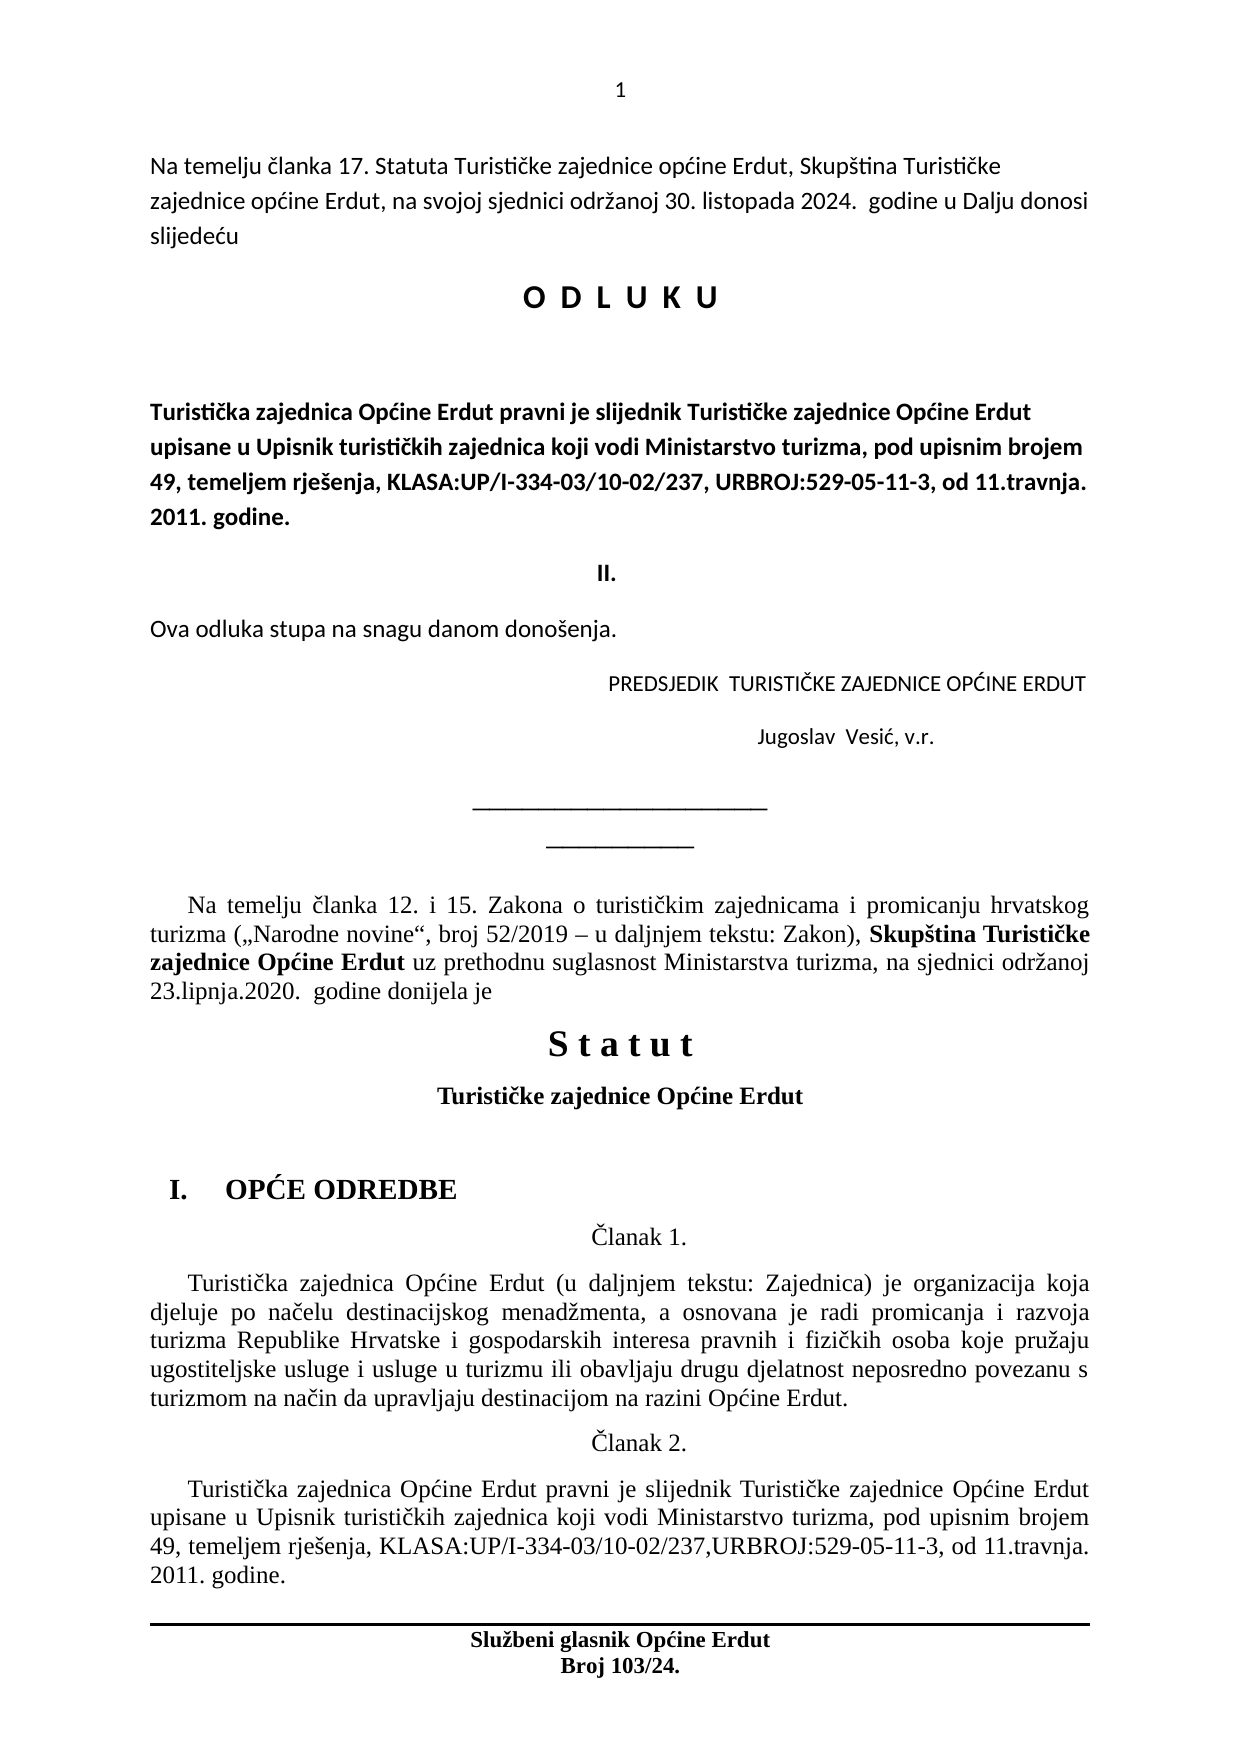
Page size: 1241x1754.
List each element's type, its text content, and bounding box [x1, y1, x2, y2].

text PREDSJEDIK TURISTIČKE ZAJEDNICE OPĆINE ERDUT [150, 669, 1090, 697]
list OPĆE ODREDBE [187, 1172, 1090, 1206]
text Turistička zajednica Općine Erdut pravni je slijednik Turističke zajednice Općine Erdut upisane u Upisnik turističkih zajednica koji vodi Ministarstvo turizma, pod upisnim brojem 49, temeljem rješenja, KLASA:UP/I-334-03/10-02/237, URBROJ:529-05-11-3, od 11.travnja. 2011. godine. [150, 396, 1090, 532]
text Članak 1. [187, 1222, 1090, 1251]
text __________________ [150, 775, 1090, 813]
text S t a t u t [150, 1022, 1090, 1065]
text Turističke zajednice Općine Erdut [150, 1081, 1090, 1110]
text Jugoslav Vesić, v.r. [150, 722, 1090, 750]
text Turistička zajednica Općine Erdut pravni je slijednik Turističke zajednice Općine Erdut upisane u Upisnik turističkih zajednica koji vodi Ministarstvo turizma, pod upisnim brojem 49, temeljem rješenja, KLASA:UP/I-334-03/10-02/237,URBROJ:529-05-11-3, od 11.travnja. 2011. godine. [150, 1474, 1090, 1589]
text _________ [150, 813, 1090, 852]
text Na temelju članka 12. i 15. Zakona o turističkim zajednicama i promicanju hrvatskog turizma („Narodne novine“, broj 52/2019 – u daljnjem tekstu: Zakon), Skupština Turističke zajednice Općine Erdut uz prethodnu suglasnost Ministarstva turizma, na sjednici održanoj 23.lipnja.2020. godine donijela je [150, 890, 1090, 1005]
text O D L U K U [150, 276, 1090, 317]
text II. [150, 557, 1090, 588]
text Turistička zajednica Općine Erdut (u daljnjem tekstu: Zajednica) je organizacija koja djeluje po načelu destinacijskog menadžmenta, a osnovana je radi promicanja i razvoja turizma Republike Hrvatske i gospodarskih interesa pravnih i fizičkih osoba koje pružaju ugostiteljske usluge i usluge u turizmu ili obavljaju drugu djelatnost neposredno povezanu s turizmom na način da upravljaju destinacijom na razini Općine Erdut. [150, 1268, 1090, 1412]
text Na temelju članka 17. Statuta Turističke zajednice općine Erdut, Skupština Turističke zajednice općine Erdut, na svojoj sjednici održanoj 30. listopada 2024. godine u Dalju donosi slijedeću [150, 150, 1090, 251]
text Članak 2. [187, 1428, 1090, 1457]
text Ova odluka stupa na snagu danom donošenja. [150, 613, 1090, 644]
